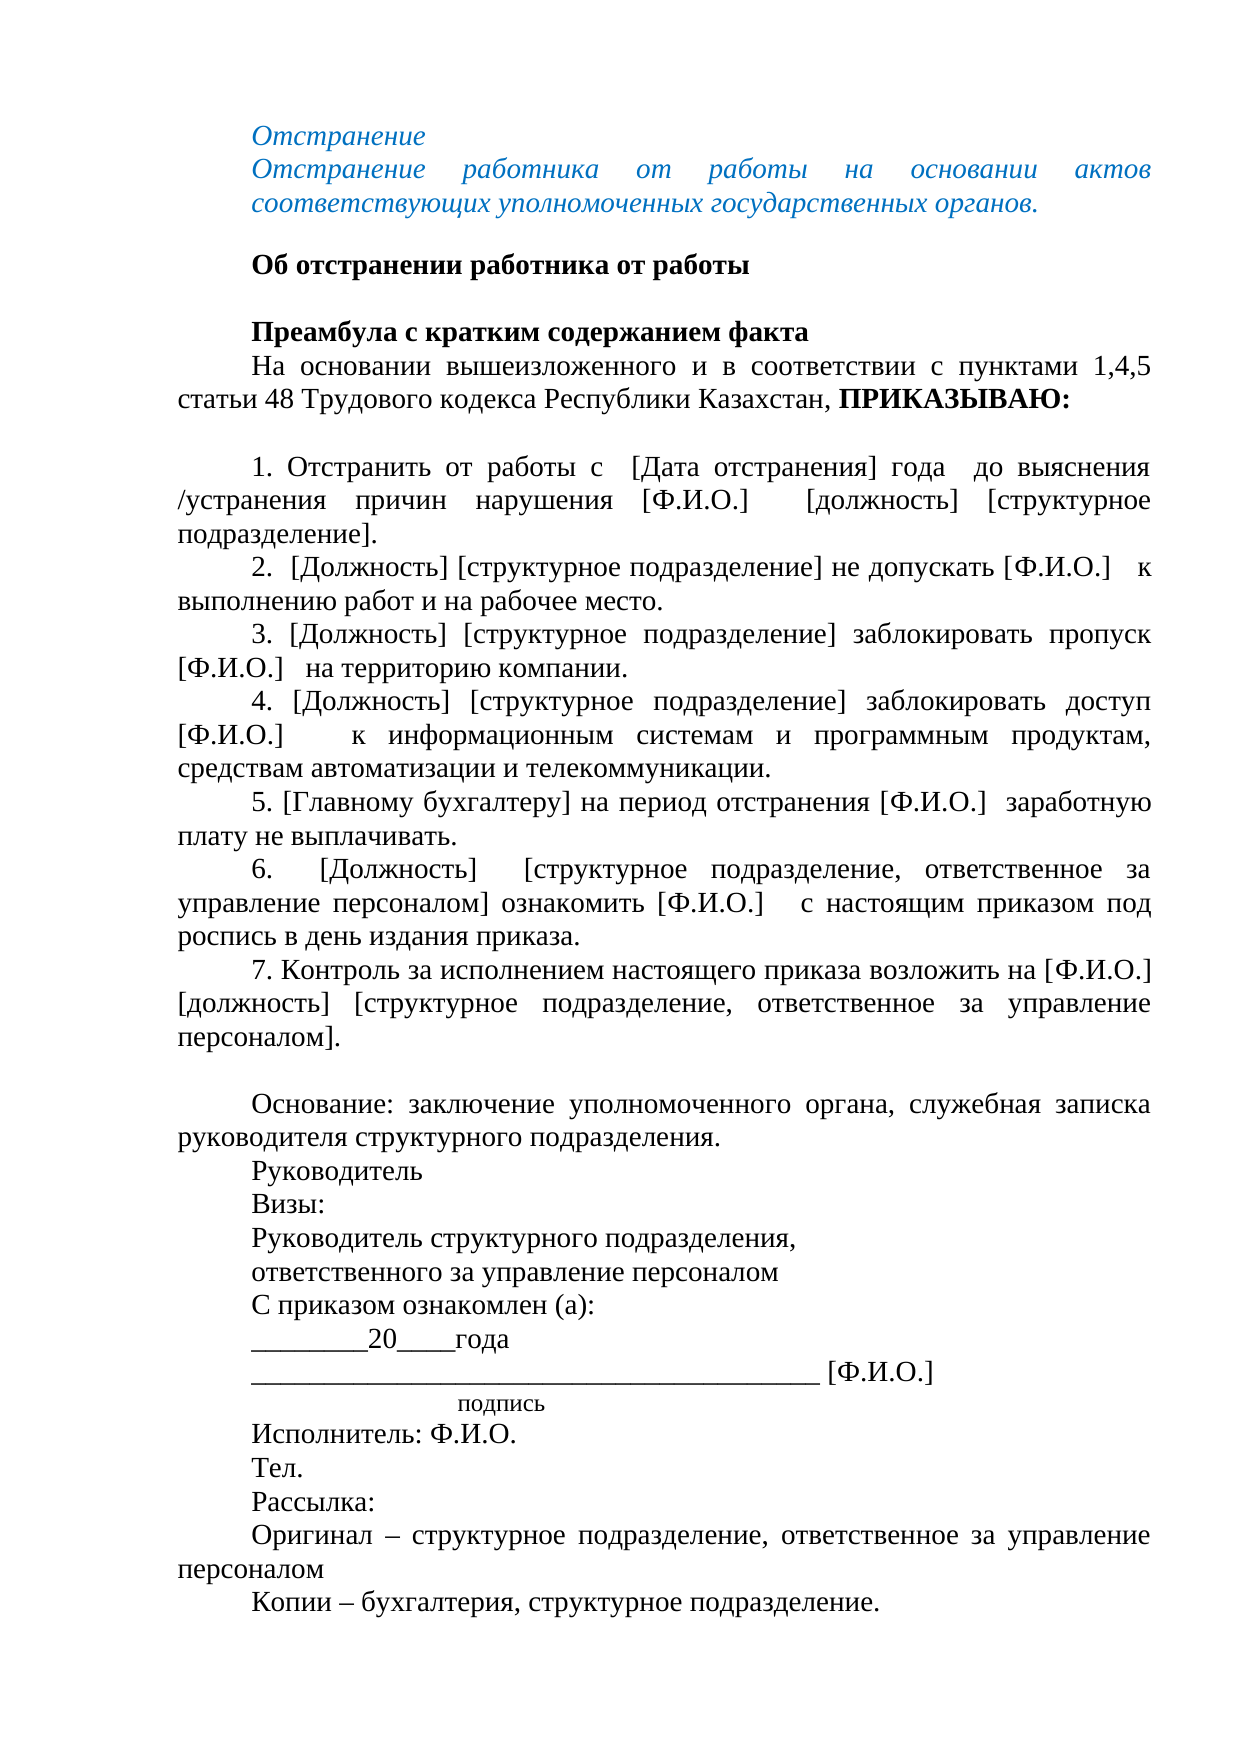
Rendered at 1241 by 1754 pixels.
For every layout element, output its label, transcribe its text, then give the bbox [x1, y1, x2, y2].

list ________20____года [177, 1321, 1152, 1354]
text На основании вышеизложенного и в соответствии с пунктами 1,4,5 статьи 48 Трудового кодекса Республики Казахстан, ПРИКАЗЫВАЮ: [177, 348, 1152, 415]
subtitle Отстранение [251, 118, 1152, 152]
text 6. [Должность] [структурное подразделение, ответственное за управление персоналом] ознакомить [Ф.И.О.] с настоящим приказом под роспись в день издания приказа. [177, 851, 1152, 952]
text Визы: [177, 1187, 1152, 1220]
text 5. [Главному бухгалтеру] на период отстранения [Ф.И.О.] заработную плату не выплачивать. [177, 784, 1152, 851]
text 4. [Должность] [структурное подразделение] заблокировать доступ [Ф.И.О.] к информационным системам и программным продуктам, средствам автоматизации и телекоммуникации. [177, 683, 1152, 784]
text С приказом ознакомлен (а): [177, 1287, 1152, 1321]
text Оригинал – структурное подразделение, ответственное за управление персоналом [177, 1517, 1152, 1584]
text ответственного за управление персоналом [177, 1254, 1152, 1287]
list подпись [177, 1388, 1152, 1417]
text Основание: заключение уполномоченного органа, служебная записка руководителя структурного подразделения. [177, 1086, 1152, 1153]
text Руководитель структурного подразделения, [177, 1220, 1152, 1254]
text 2. [Должность] [структурное подразделение] не допускать [Ф.И.О.] к выполнению работ и на рабочее место. [177, 549, 1152, 616]
list Руководитель [177, 1153, 1152, 1187]
text 1. Отстранить от работы с [Дата отстранения] года до выяснения /устранения причин нарушения [Ф.И.О.] [должность] [структурное подразделение]. [177, 449, 1152, 549]
text Рассылка: [177, 1484, 1152, 1517]
text Копии – бухгалтерия, структурное подразделение. [177, 1584, 1152, 1618]
subtitle Отстранение работника от работы на основании актов соответствующих уполномоченных государственных органов. [251, 152, 1152, 219]
text Исполнитель: Ф.И.О. [177, 1417, 1152, 1450]
text Об отстранении работника от работы [177, 247, 1152, 281]
text Преамбула с кратким содержанием факта [177, 314, 1152, 348]
list _______________________________________ [Ф.И.О.] [177, 1354, 1152, 1388]
text Тел. [177, 1450, 1152, 1484]
list 7. Контроль за исполнением настоящего приказа возложить на [Ф.И.О.] [должность] [структурное подразделение, ответственное за управление персоналом]. [177, 952, 1152, 1052]
text 3. [Должность] [структурное подразделение] заблокировать пропуск [Ф.И.О.] на территорию компании. [177, 616, 1152, 683]
